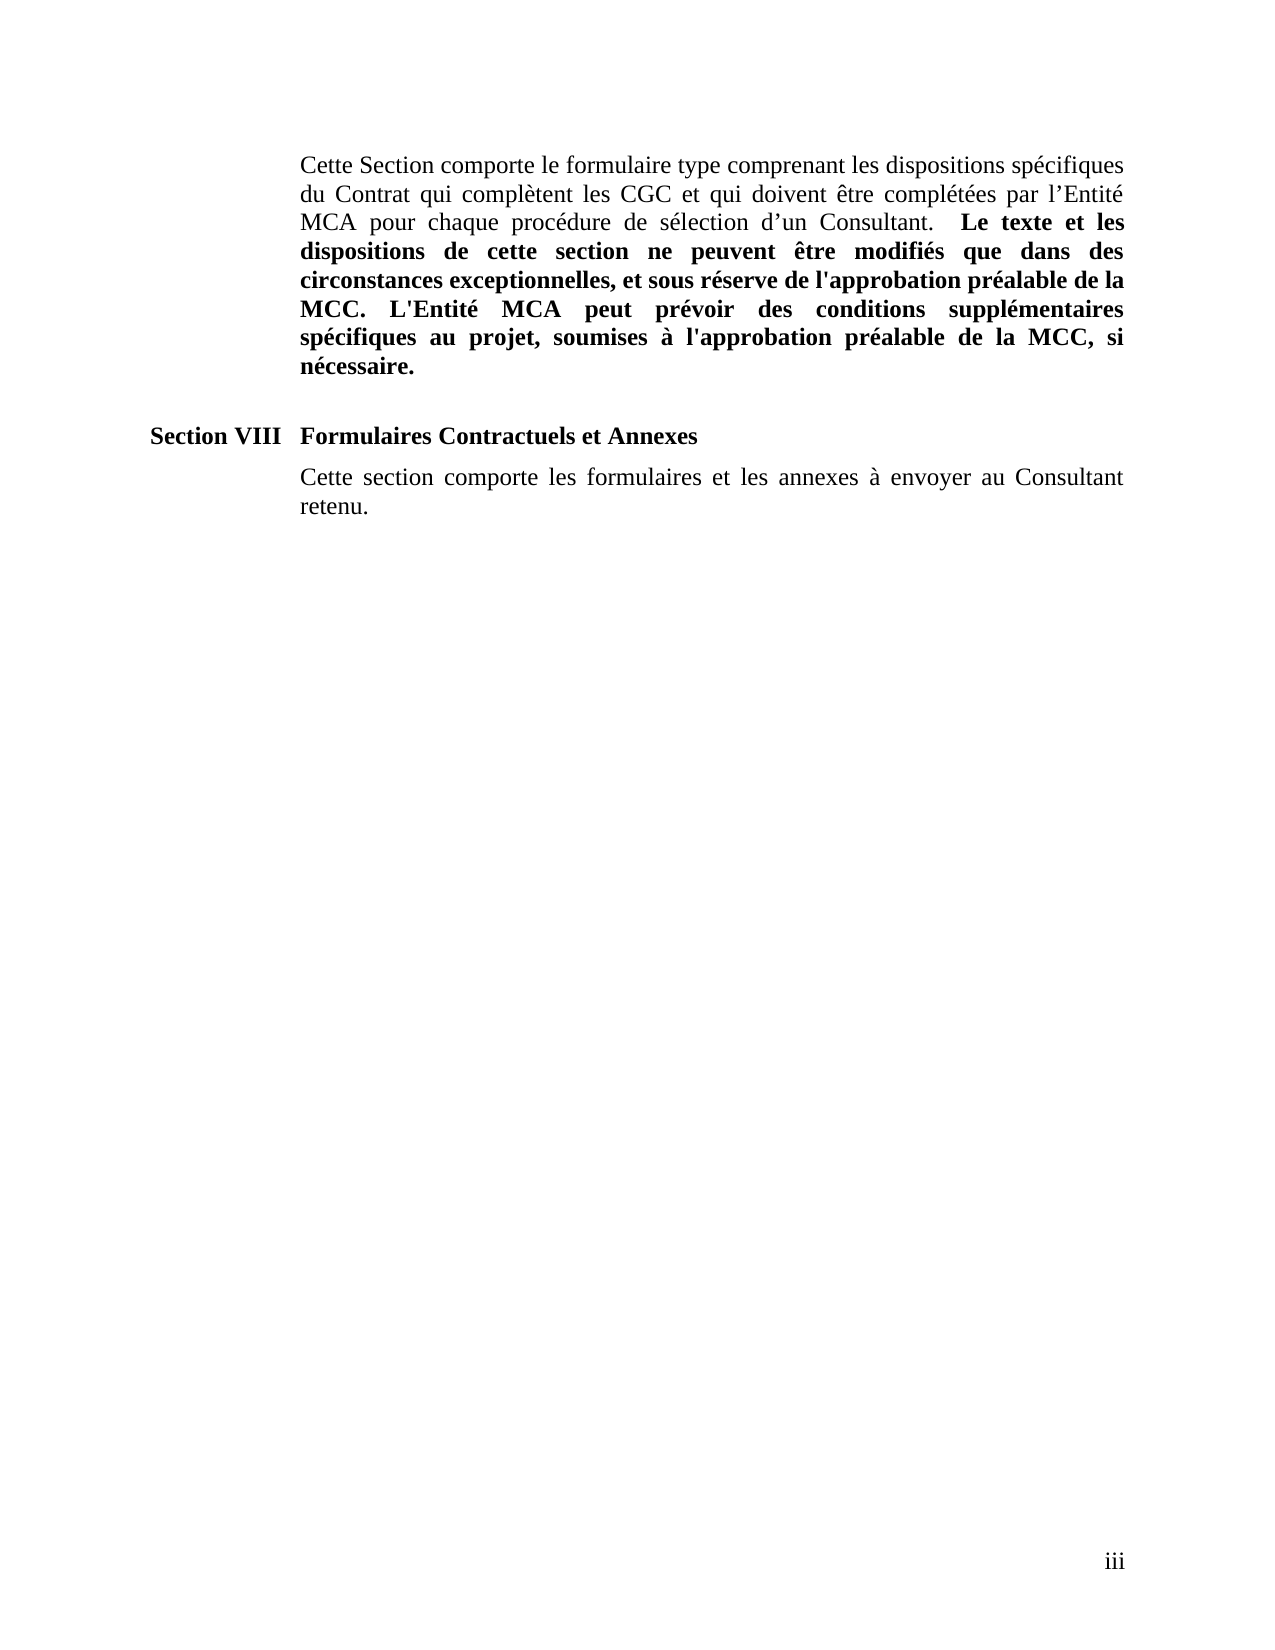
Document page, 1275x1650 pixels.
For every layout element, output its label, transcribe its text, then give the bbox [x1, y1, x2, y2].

text Cette section comporte les formulaires et les annexes à envoyer au Consultant retenu. [300, 462, 1125, 520]
text Cette Section comporte le formulaire type comprenant les dispositions spécifiques du Contrat qui complètent les CGC et qui doivent être complétées par l’Entité MCA pour chaque procédure de sélection d’un Consultant. Le texte et les dispositions de cette section ne peuvent être modifiés que dans des circonstances exceptionnelles, et sous réserve de l'approbation préalable de la MCC. L'Entité MCA peut prévoir des conditions supplémentaires spécifiques au projet, soumises à l'approbation préalable de la MCC, si nécessaire. [300, 150, 1125, 380]
text Section VIII Formulaires Contractuels et Annexes [150, 421, 1125, 450]
